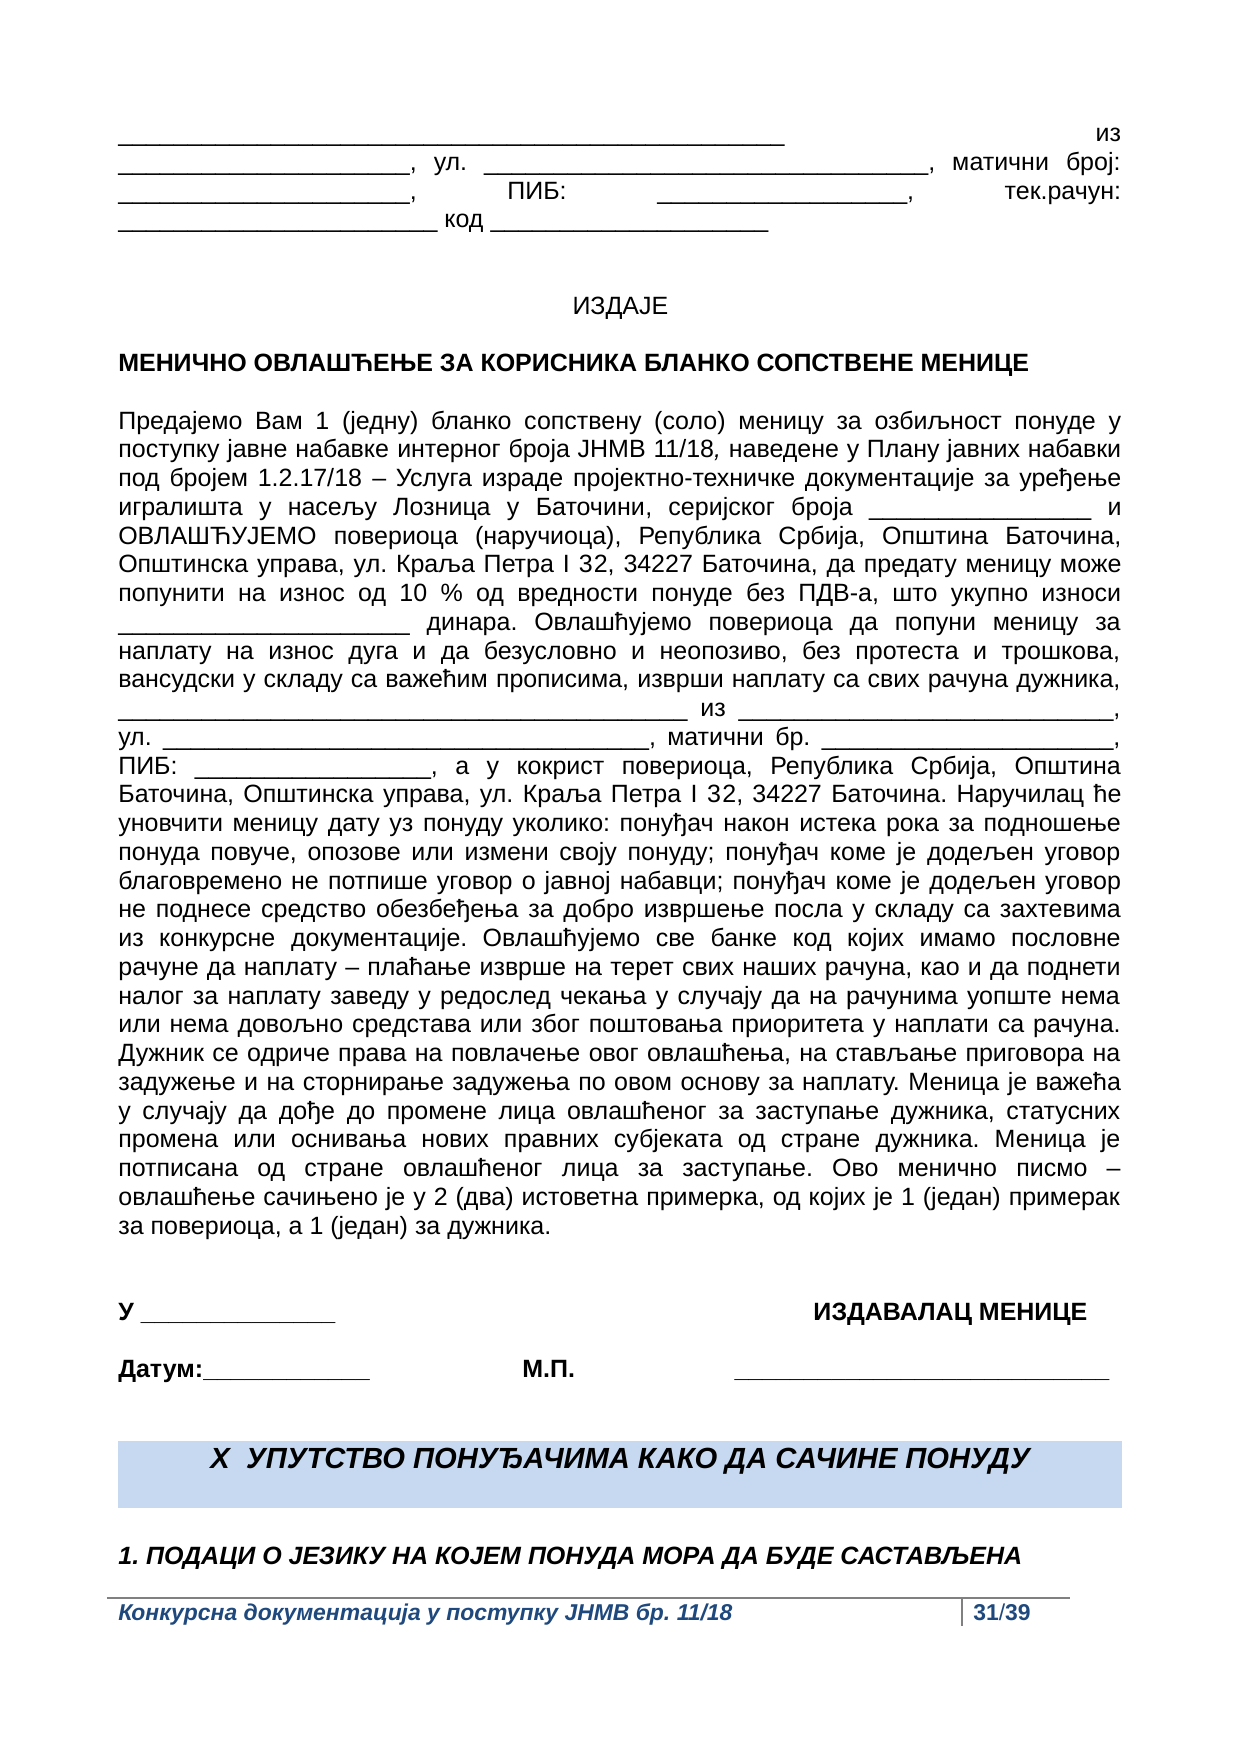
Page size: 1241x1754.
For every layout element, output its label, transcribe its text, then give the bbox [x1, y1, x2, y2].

text ИЗДАЈЕ [118, 291, 1122, 319]
text МЕНИЧНО ОВЛАШЋЕЊЕ ЗА КОРИСНИКА БЛАНКО СОПСТВЕНЕ МЕНИЦЕ [118, 348, 1122, 377]
text Предајемо Вам 1 (једну) бланко сопствену (соло) меницу за озбиљност понуде у поступку јавне набавке интерног броја ЈНМВ 11/18, наведене у Плану јавних набавки под бројем 1.2.17/18 – Услуга израде пројектно-техничке документације за уређење игралишта у насељу Лозница у Баточини, серијског броја ________________ и ОВЛАШЋУЈЕМО повериоца (наручиоца), Република Србија, Општина Баточина, Општинска управа, ул. Краља Петра I 32, 34227 Баточина, да предату меницу може попунити на износ од 10 % од вредности понуде без ПДВ-а, што укупно износи _____________________ динара. Овлашћујемо повериоца да попуни меницу за наплату на износ дуга и да безусловно и неопозиво, без протеста и трошкова, вансудски у складу са важећим прописима, изврши наплату са свих рачуна дужника, _________________________________________ из ___________________________, ул. ___________________________________, матични бр. _____________________, ПИБ: _________________, а у кокрист повериоца, Република Србија, Општина Баточина, Општинска управа, ул. Краља Петра I 32, 34227 Баточина. Наручилац ће уновчити меницу дату уз понуду уколико: понуђач након истека рока за подношење понуда повуче, опозове или измени своју понуду; понуђач коме је додељен уговор благовремено не потпише уговор о јавној набавци; понуђач коме је додељен уговор не поднесе средство обезбеђења за добро извршење посла у складу са захтевима из конкурсне документације. Овлашћујемо све банке код којих имамо пословне рачуне да наплату – плаћање изврше на терет свих наших рачуна, као и да поднети налог за наплату заведу у редослед чекања у случају да на рачунима уопште нема или нема довољно средстава или због поштовања приоритета у наплати са рачуна. Дужник се одриче права на повлачење овог овлашћења, на стављање приговора на задужење и на сторнирање задужења по овом основу за наплату. Меница је важећа у случају да дође до промене лица овлашћеног за заступање дужника, статусних промена или оснивања нових правних субјеката од стране дужника. Меница је потписана од стране овлашћеног лица за заступање. Ово менично писмо – овлашћење сачињено је у 2 (два) истоветна примерка, од којих је 1 (један) примерак за повериоца, а 1 (један) за дужника. [118, 406, 1122, 1239]
text X УПУТСТВО ПОНУЂАЧИМА КАКО ДА САЧИНЕ ПОНУДУ [118, 1441, 1122, 1474]
text Датум:____________ М.П. ___________________________ [118, 1354, 1122, 1383]
text У ______________ ИЗДАВАЛАЦ МЕНИЦЕ [118, 1297, 1122, 1326]
text 1. ПОДАЦИ О ЈЕЗИКУ НА КОЈЕМ ПОНУДА МОРА ДА БУДЕ САСТАВЉЕНА [118, 1541, 1122, 1570]
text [118, 118, 1122, 233]
